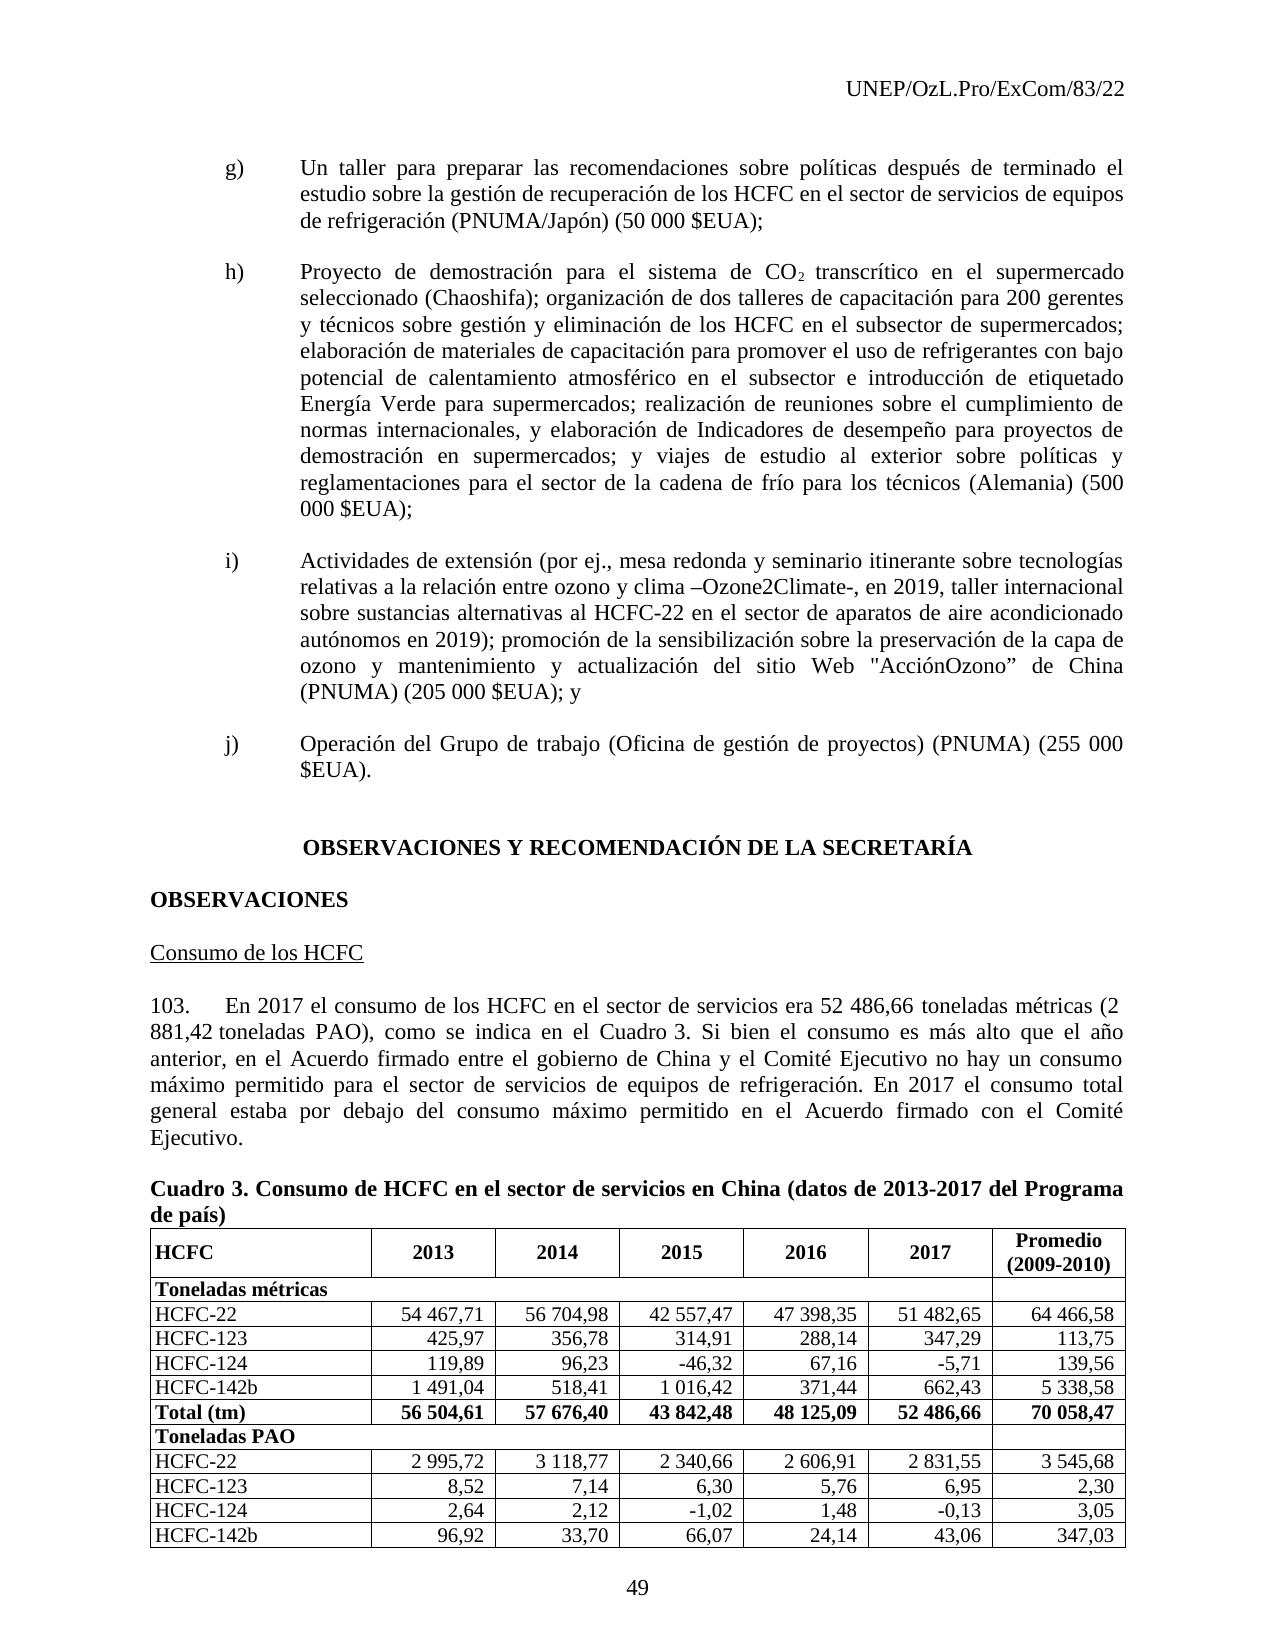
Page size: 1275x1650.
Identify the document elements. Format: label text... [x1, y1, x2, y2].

text OBSERVACIONES [150, 887, 1125, 913]
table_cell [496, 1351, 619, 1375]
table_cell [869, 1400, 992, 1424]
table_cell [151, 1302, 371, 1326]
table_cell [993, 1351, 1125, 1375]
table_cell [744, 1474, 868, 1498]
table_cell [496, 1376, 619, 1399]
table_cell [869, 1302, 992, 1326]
subtitle Operación del Grupo de trabajo (Oficina de gestión de proyectos) (PNUMA) (255 000 $EUA). [225, 730, 1125, 782]
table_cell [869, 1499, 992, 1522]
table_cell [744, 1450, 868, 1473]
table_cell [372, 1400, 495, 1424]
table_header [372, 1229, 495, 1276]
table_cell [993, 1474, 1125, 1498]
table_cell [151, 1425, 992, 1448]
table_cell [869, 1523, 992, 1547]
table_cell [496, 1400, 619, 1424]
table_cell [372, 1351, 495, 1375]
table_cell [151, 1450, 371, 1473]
title Consumo de los HCFC [150, 939, 1125, 966]
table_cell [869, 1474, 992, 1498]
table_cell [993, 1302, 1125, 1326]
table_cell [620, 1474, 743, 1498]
subtitle Actividades de extensión (por ej., mesa redonda y seminario itinerante sobre tecnologías relativas a la relación entre ozono y clima –Ozone2Climate-, en 2019, taller internacional sobre sustancias alternativas al HCFC-22 en el sector de aparatos de aire acondicionado autónomos en 2019); promoción de la sensibilización sobre la preservación de la capa de ozono y mantenimiento y actualización del sitio Web "AcciónOzono” de China (PNUMA) (205 000 $EUA); y [225, 547, 1125, 705]
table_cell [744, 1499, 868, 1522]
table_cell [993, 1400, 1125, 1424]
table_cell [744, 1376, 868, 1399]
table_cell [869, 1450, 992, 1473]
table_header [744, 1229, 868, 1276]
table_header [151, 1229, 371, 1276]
subtitle Proyecto de demostración para el sistema de CO2 transcrítico en el supermercado seleccionado (Chaoshifa); organización de dos talleres de capacitación para 200 gerentes y técnicos sobre gestión y eliminación de los HCFC en el subsector de supermercados; elaboración de materiales de capacitación para promover el uso de refrigerantes con bajo potencial de calentamiento atmosférico en el subsector e introducción de etiquetado Energía Verde para supermercados; realización de reuniones sobre el cumplimiento de normas internacionales, y elaboración de Indicadores de desempeño para proyectos de demostración en supermercados; y viajes de estudio al exterior sobre políticas y reglamentaciones para el sector de la cadena de frío para los técnicos (Alemania) (500 000 $EUA); [225, 258, 1125, 522]
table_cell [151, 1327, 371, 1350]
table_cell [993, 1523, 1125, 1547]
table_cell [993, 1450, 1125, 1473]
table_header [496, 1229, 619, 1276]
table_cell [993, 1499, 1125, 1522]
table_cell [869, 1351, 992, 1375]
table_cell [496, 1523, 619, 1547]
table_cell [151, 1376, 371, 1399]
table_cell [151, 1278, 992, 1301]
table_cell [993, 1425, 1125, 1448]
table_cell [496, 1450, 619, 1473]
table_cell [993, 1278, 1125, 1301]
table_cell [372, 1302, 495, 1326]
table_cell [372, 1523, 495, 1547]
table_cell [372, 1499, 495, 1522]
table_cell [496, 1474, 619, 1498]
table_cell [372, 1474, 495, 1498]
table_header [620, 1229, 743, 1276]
subtitle En 2017 el consumo de los HCFC en el sector de servicios era 52 486,66 toneladas métricas (2 881,42 toneladas PAO), como se indica en el Cuadro 3. Si bien el consumo es más alto que el año anterior, en el Acuerdo firmado entre el gobierno de China y el Comité Ejecutivo no hay un consumo máximo permitido para el sector de servicios de equipos de refrigeración. En 2017 el consumo total general estaba por debajo del consumo máximo permitido en el Acuerdo firmado con el Comité Ejecutivo. [150, 992, 1125, 1150]
subtitle Un taller para preparar las recomendaciones sobre políticas después de terminado el estudio sobre la gestión de recuperación de los HCFC en el sector de servicios de equipos de refrigeración (PNUMA/Japón) (50 000 $EUA); [225, 154, 1125, 233]
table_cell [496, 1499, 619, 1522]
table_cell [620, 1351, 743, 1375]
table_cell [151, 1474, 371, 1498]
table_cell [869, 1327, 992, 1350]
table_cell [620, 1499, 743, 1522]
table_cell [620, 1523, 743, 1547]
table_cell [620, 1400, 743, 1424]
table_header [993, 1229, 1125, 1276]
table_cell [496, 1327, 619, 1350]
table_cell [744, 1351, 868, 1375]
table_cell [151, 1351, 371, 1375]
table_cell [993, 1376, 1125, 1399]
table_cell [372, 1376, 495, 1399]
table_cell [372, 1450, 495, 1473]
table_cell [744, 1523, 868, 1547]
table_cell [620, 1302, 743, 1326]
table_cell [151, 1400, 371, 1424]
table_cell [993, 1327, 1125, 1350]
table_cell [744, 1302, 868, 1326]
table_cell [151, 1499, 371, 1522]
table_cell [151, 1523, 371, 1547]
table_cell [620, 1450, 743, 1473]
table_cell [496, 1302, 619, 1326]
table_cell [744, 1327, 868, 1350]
text Cuadro 3. Consumo de HCFC en el sector de servicios en China (datos de 2013-2017 del Programa de país) [150, 1175, 1125, 1228]
text OBSERVACIONES Y RECOMENDACIÓN DE LA SECRETARÍA [150, 834, 1125, 860]
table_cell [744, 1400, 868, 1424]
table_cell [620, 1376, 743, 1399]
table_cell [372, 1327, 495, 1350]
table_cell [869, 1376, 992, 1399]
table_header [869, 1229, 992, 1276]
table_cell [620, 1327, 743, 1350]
